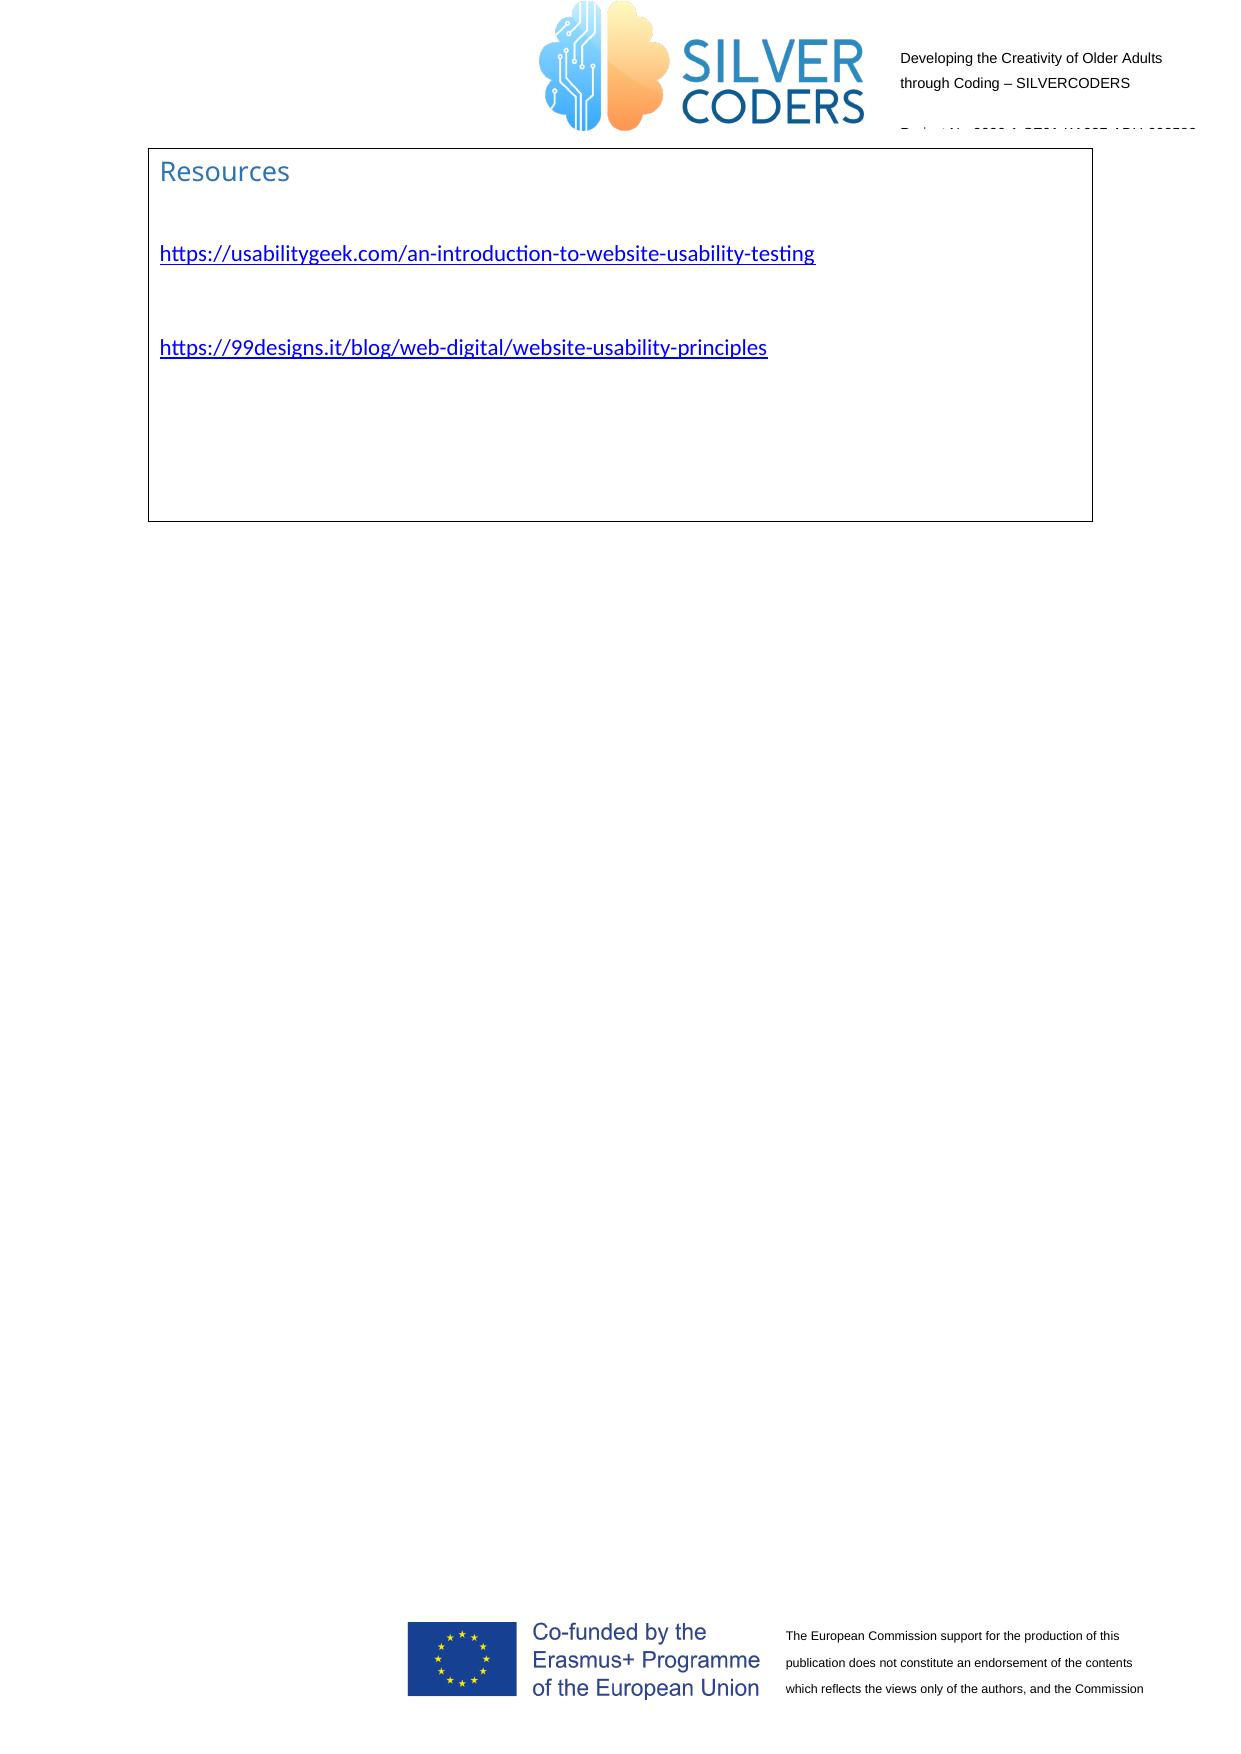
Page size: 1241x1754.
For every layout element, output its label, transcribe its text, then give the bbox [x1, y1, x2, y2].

picture [406, 1622, 761, 1700]
picture [539, 1, 864, 131]
table_cell Resources https://usabilitygeek.com/an-introduction-to-website-usability-testing https://99designs.it/blog/web-digital/website-usability-principles [149, 149, 1092, 521]
